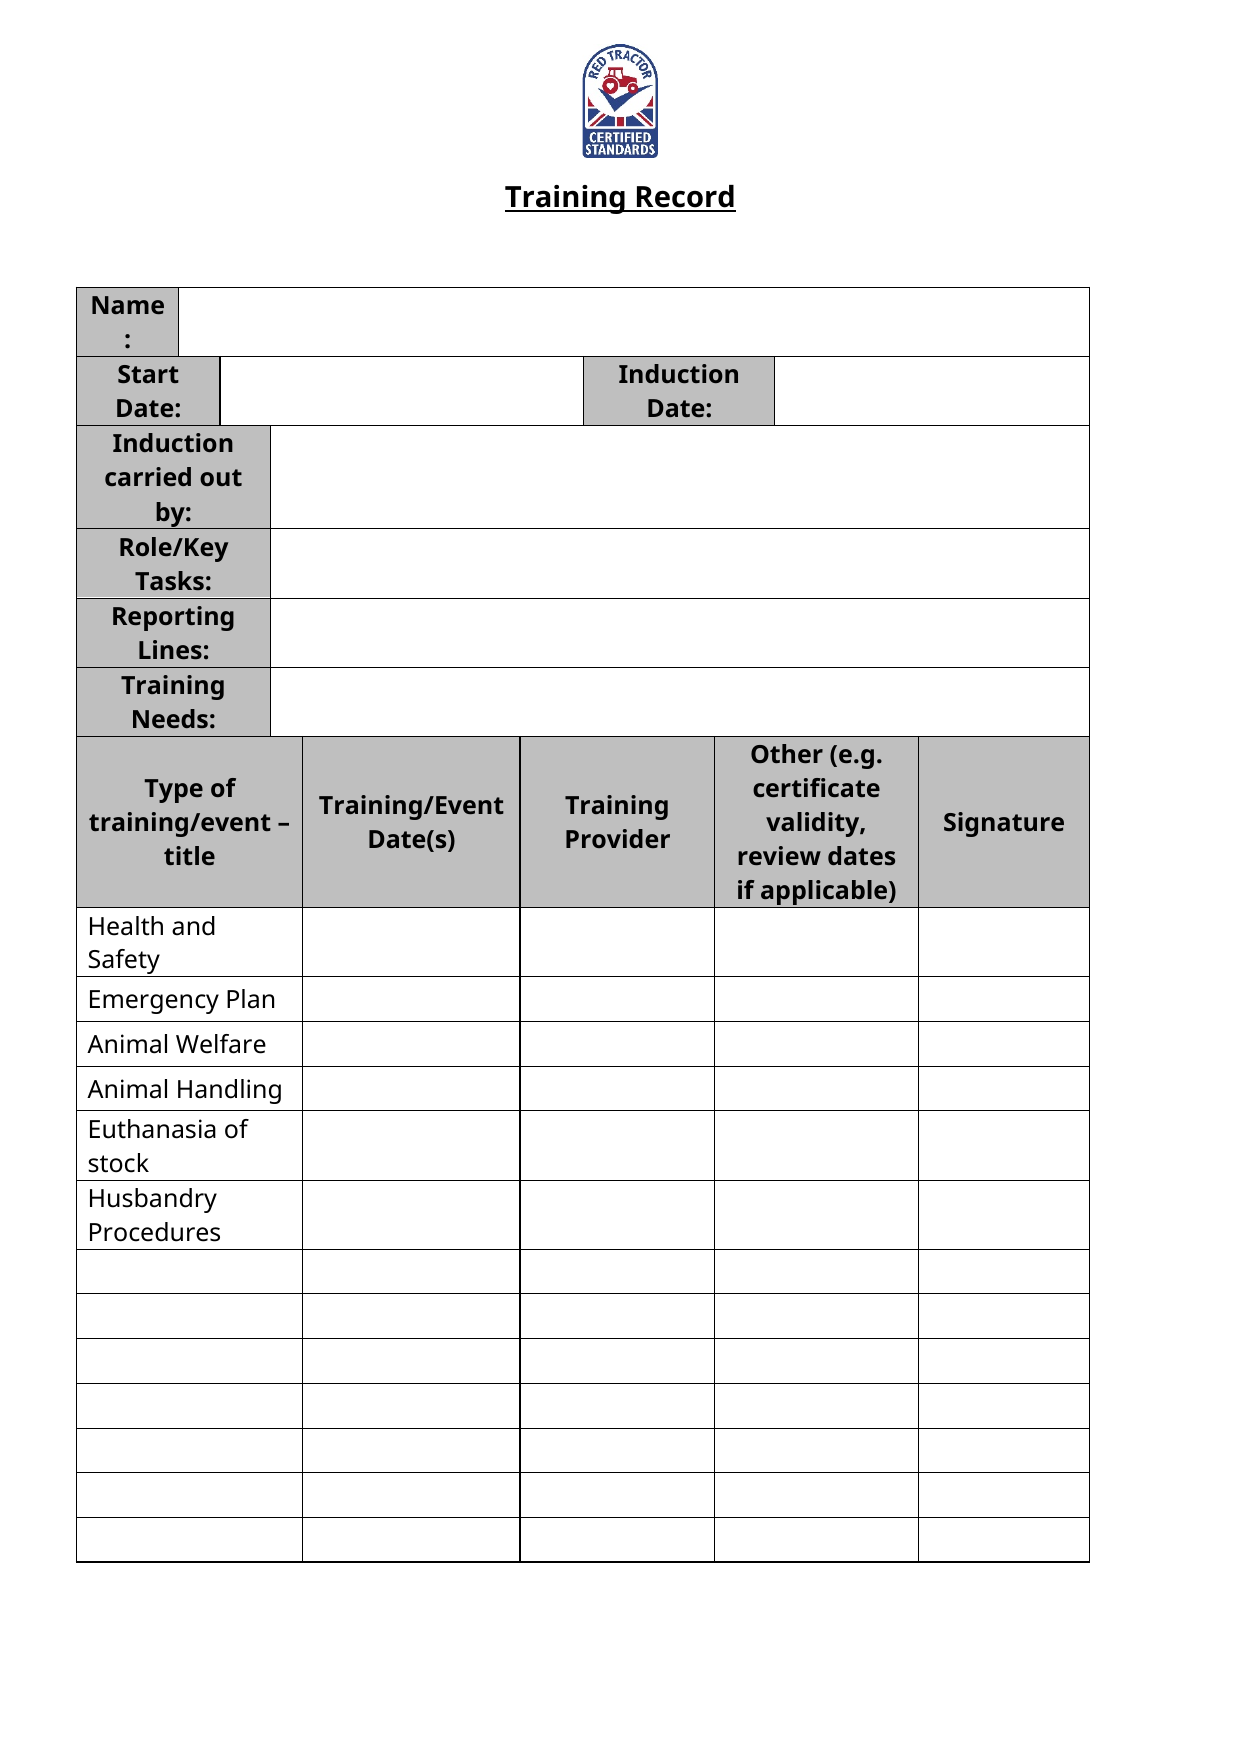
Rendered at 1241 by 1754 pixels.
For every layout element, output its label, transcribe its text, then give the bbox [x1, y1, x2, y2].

table_cell [521, 977, 714, 1021]
table_cell [919, 977, 1089, 1021]
table_cell [271, 529, 1089, 597]
table_cell [521, 1181, 714, 1249]
table_cell [521, 1111, 714, 1179]
table_cell [521, 1518, 714, 1561]
table_cell [521, 1429, 714, 1472]
table_cell [919, 1429, 1089, 1472]
table_cell [271, 599, 1089, 667]
table_cell Type of training/event – title [77, 737, 302, 907]
table_cell [77, 1429, 302, 1472]
table_header Name: [77, 288, 178, 356]
table_header [179, 288, 1089, 356]
table_cell [775, 357, 1089, 425]
table_cell [715, 1384, 918, 1427]
table_cell [521, 1384, 714, 1427]
text Training Record [150, 177, 1090, 216]
table_cell [715, 1339, 918, 1383]
table_cell [303, 1067, 519, 1110]
table_cell Training Provider [521, 737, 714, 907]
table_cell [919, 1384, 1089, 1427]
table_cell [715, 1067, 918, 1110]
table_cell [521, 908, 714, 976]
table_cell Animal Welfare [77, 1022, 302, 1066]
table_cell Euthanasia of stock [77, 1111, 302, 1179]
table_cell [77, 1294, 302, 1338]
table_cell [521, 1473, 714, 1517]
table_cell [715, 1294, 918, 1338]
table_cell [221, 357, 583, 425]
table_cell Other (e.g. certificate validity, review dates if applicable) [715, 737, 918, 907]
table_cell [303, 1022, 519, 1066]
table_cell [77, 1250, 302, 1293]
table_cell [521, 1022, 714, 1066]
table_cell [271, 668, 1089, 736]
table_cell Role/Key Tasks: [77, 529, 270, 597]
table_cell [919, 1250, 1089, 1293]
table_cell [271, 426, 1089, 528]
table_cell [715, 1429, 918, 1472]
table_cell [715, 977, 918, 1021]
table_cell Animal Handling [77, 1067, 302, 1110]
table_cell [303, 1181, 519, 1249]
table_cell [521, 1250, 714, 1293]
table_cell Induction carried out by: [77, 426, 270, 528]
table_cell [303, 1294, 519, 1338]
table_cell Start Date: [77, 357, 219, 425]
table_cell [77, 1339, 302, 1383]
table_cell [303, 1384, 519, 1427]
table_cell [919, 1473, 1089, 1517]
table_cell [303, 1250, 519, 1293]
table_cell Husbandry Procedures [77, 1181, 302, 1249]
table_cell [715, 1473, 918, 1517]
table_cell [715, 1250, 918, 1293]
table_cell [303, 1473, 519, 1517]
table_cell [521, 1067, 714, 1110]
table_cell [919, 908, 1089, 976]
table_cell [303, 1339, 519, 1383]
table_cell [715, 1022, 918, 1066]
table_cell Training/Event Date(s) [303, 737, 519, 907]
table_cell [919, 1518, 1089, 1561]
table_cell [521, 1294, 714, 1338]
table_cell Health and Safety [77, 908, 302, 976]
table_cell Signature [919, 737, 1089, 907]
table_cell [303, 977, 519, 1021]
table_cell Induction Date: [584, 357, 774, 425]
table_cell [919, 1111, 1089, 1179]
table_cell [77, 1473, 302, 1517]
table_cell Reporting Lines: [77, 599, 270, 667]
table_cell [303, 1429, 519, 1472]
table_cell [715, 1111, 918, 1179]
table_cell [919, 1022, 1089, 1066]
table_cell [715, 1181, 918, 1249]
table_cell [919, 1181, 1089, 1249]
table_cell [303, 908, 519, 976]
table_cell [77, 1518, 302, 1561]
table_cell [303, 1111, 519, 1179]
table_cell Emergency Plan [77, 977, 302, 1021]
table_cell [77, 1384, 302, 1427]
table_cell [715, 1518, 918, 1561]
table_cell [715, 908, 918, 976]
table_cell [919, 1339, 1089, 1383]
table_cell Training Needs: [77, 668, 270, 736]
table_cell [521, 1339, 714, 1383]
table_cell [919, 1294, 1089, 1338]
table_cell [303, 1518, 519, 1561]
picture [582, 44, 658, 158]
table_cell [919, 1067, 1089, 1110]
